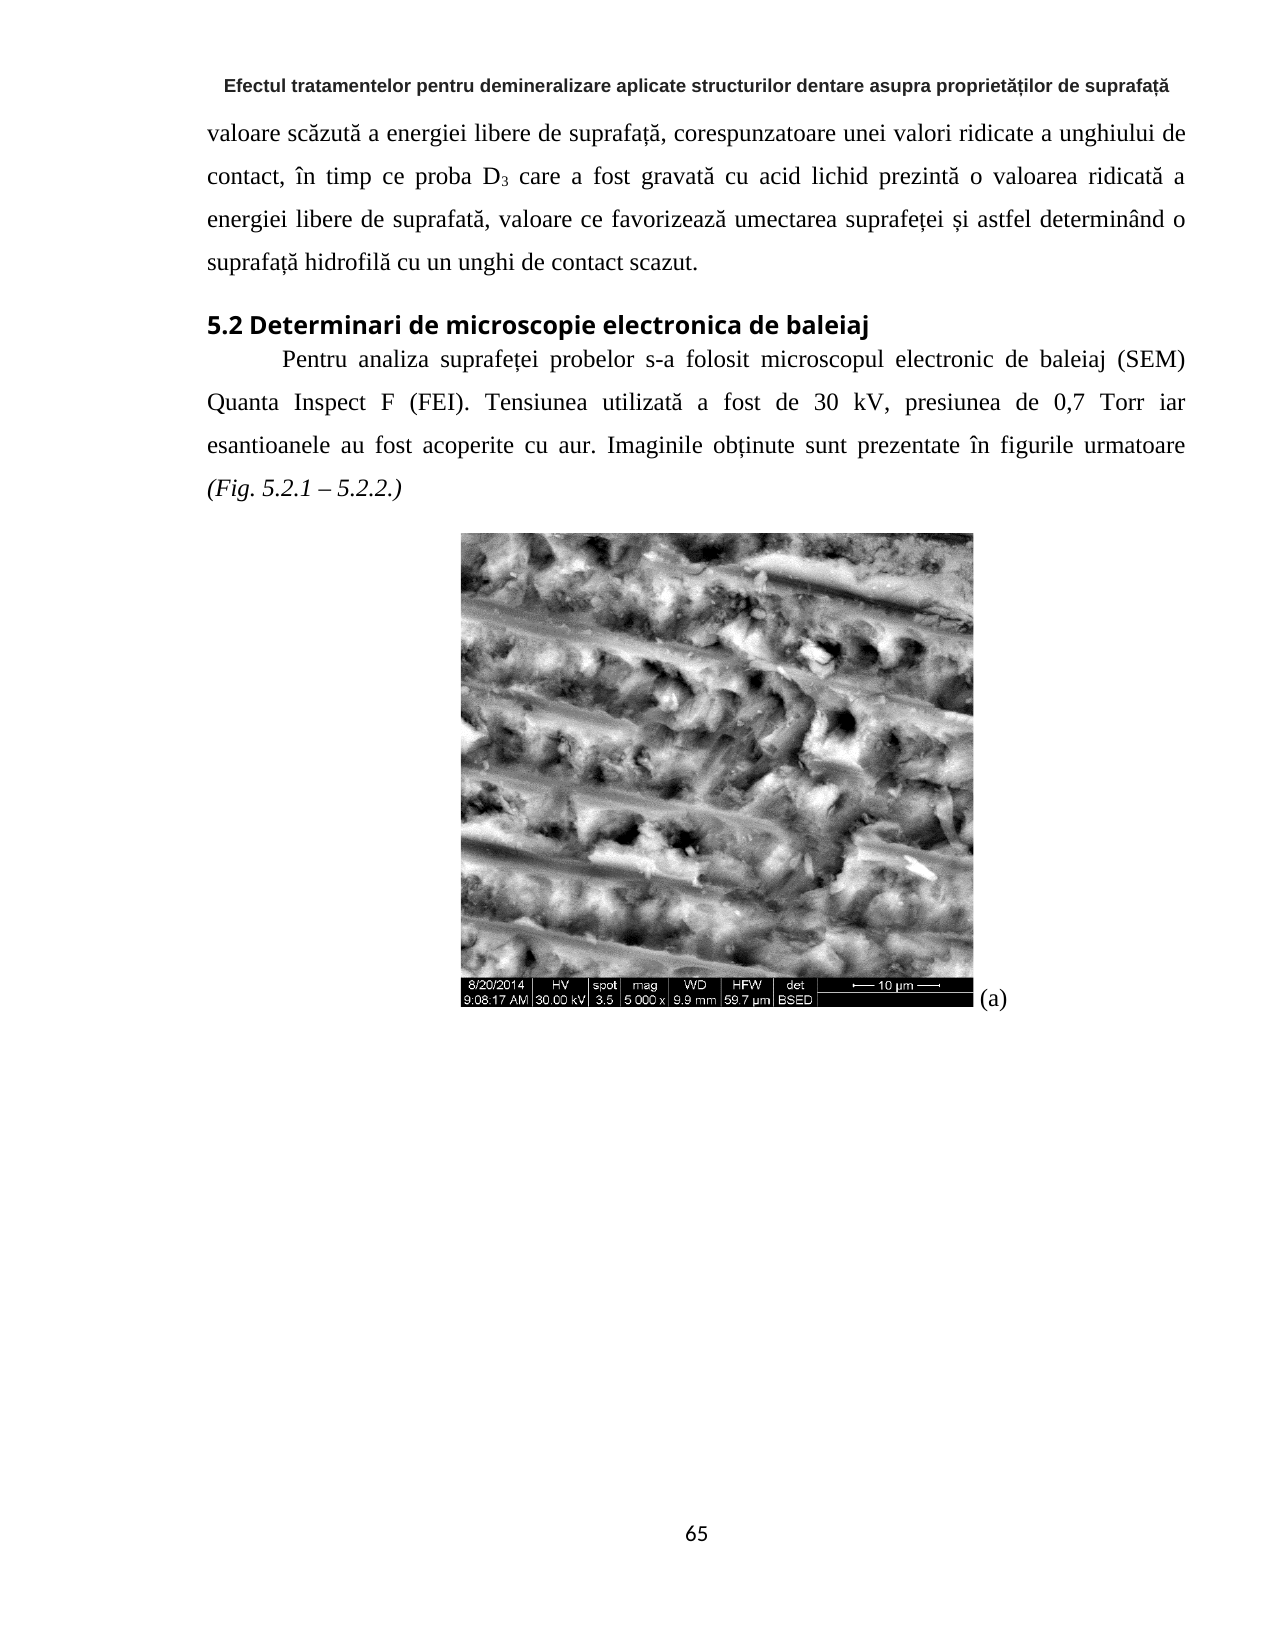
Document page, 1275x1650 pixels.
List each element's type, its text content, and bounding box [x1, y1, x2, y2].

picture [460, 533, 974, 1007]
text Pentru analiza suprafeței probelor s-a folosit microscopul electronic de baleiaj (SEM) Quanta Inspect F (FEI). Tensiunea utilizată a fost de 30 kV, presiunea de 0,7 Torr iar esantioanele au fost acoperite cu aur. Imaginile obținute sunt prezentate în figurile urmatoare (Fig. 5.2.1 – 5.2.2.) [207, 344, 1186, 502]
subtitle 5.2 Determinari de microscopie electronica de baleiaj [207, 307, 1186, 341]
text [207, 118, 1186, 276]
